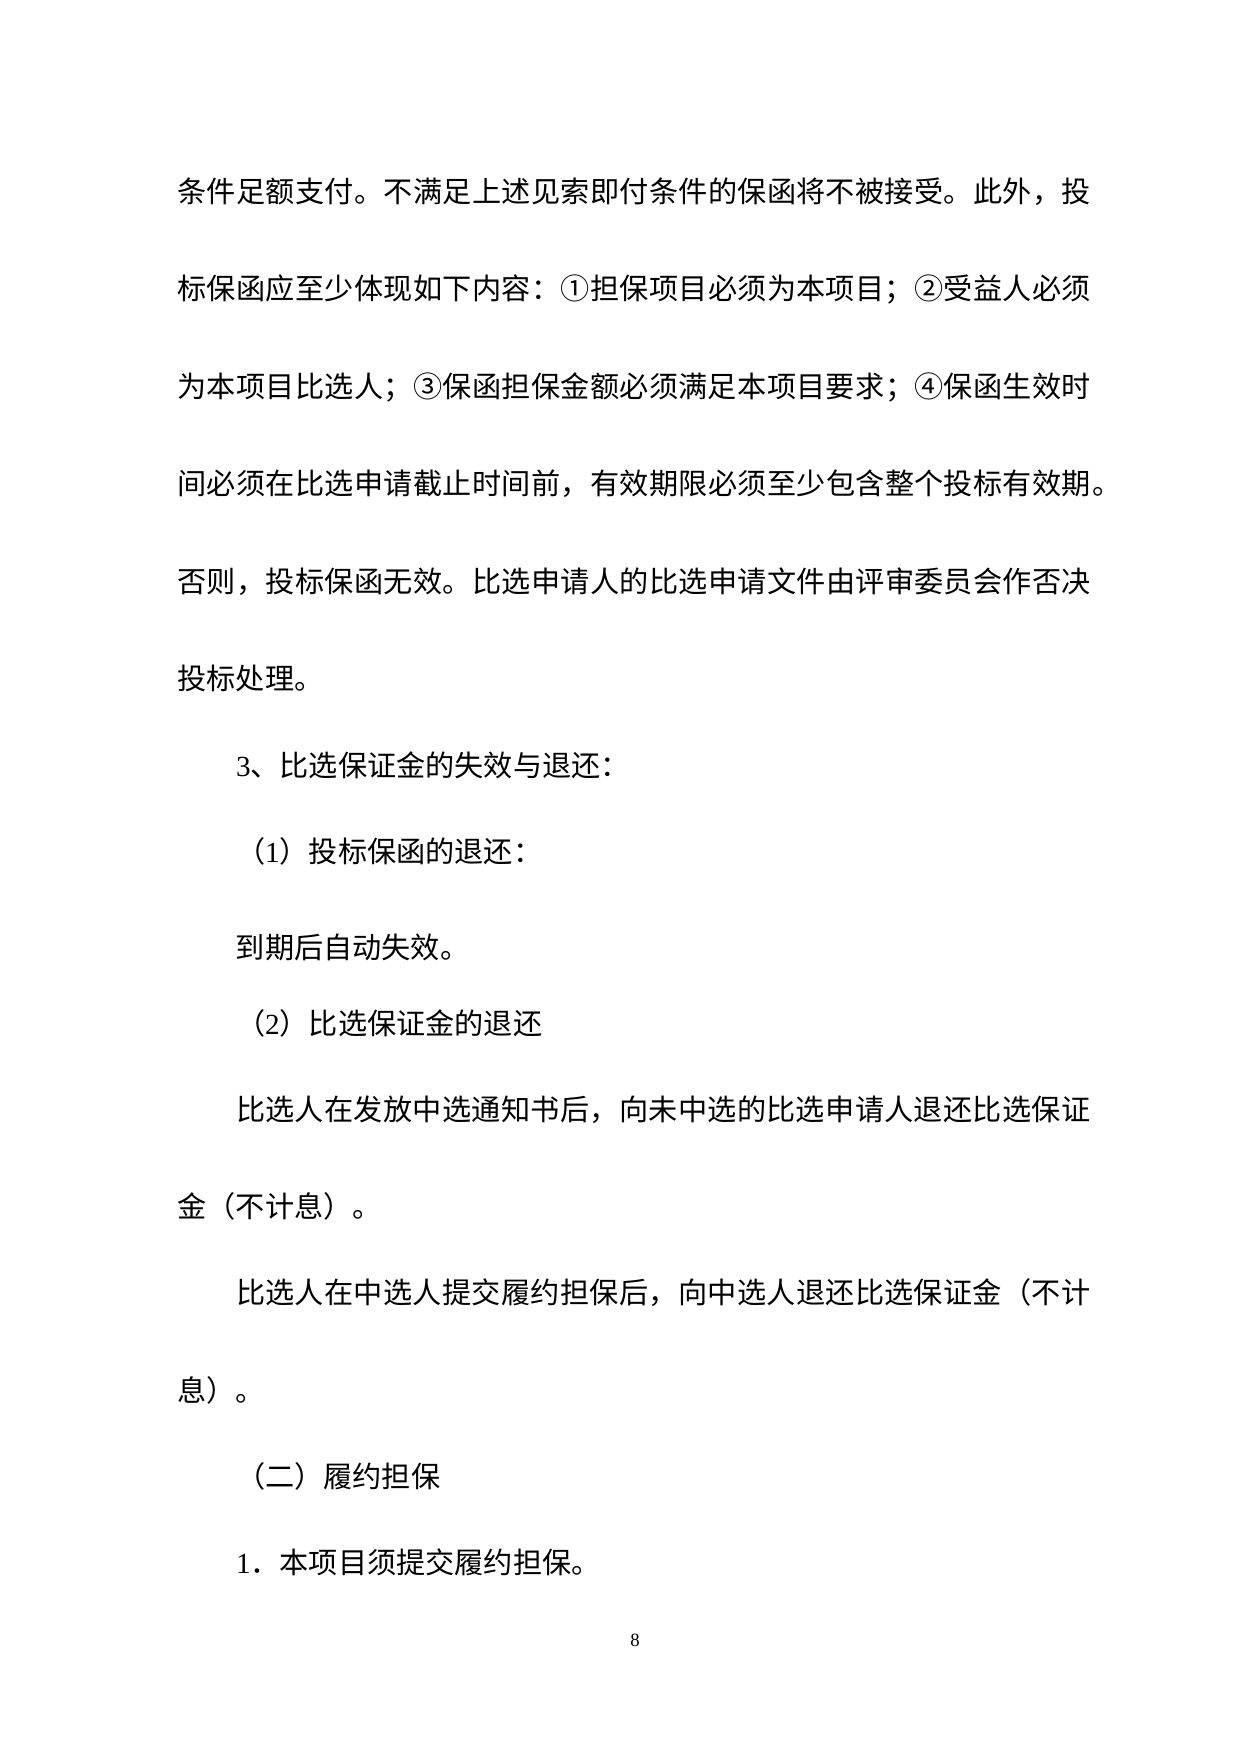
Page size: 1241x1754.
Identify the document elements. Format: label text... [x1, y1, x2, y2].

text （二）履约担保 [177, 1442, 1092, 1507]
text （1）投标保函的退还： [177, 817, 1092, 882]
text （2）比选保证金的退还 [177, 989, 1092, 1054]
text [177, 157, 1092, 709]
text 比选人在发放中选通知书后，向未中选的比选申请人退还比选保证金（不计息）。 [177, 1075, 1092, 1237]
subtitle 到期后自动失效。 [177, 913, 1092, 978]
text 1．本项目须提交履约担保。 [177, 1528, 1092, 1593]
text 比选人在中选人提交履约担保后，向中选人退还比选保证金（不计息）。 [177, 1259, 1092, 1421]
text 3、比选保证金的失效与退还： [177, 731, 1092, 796]
